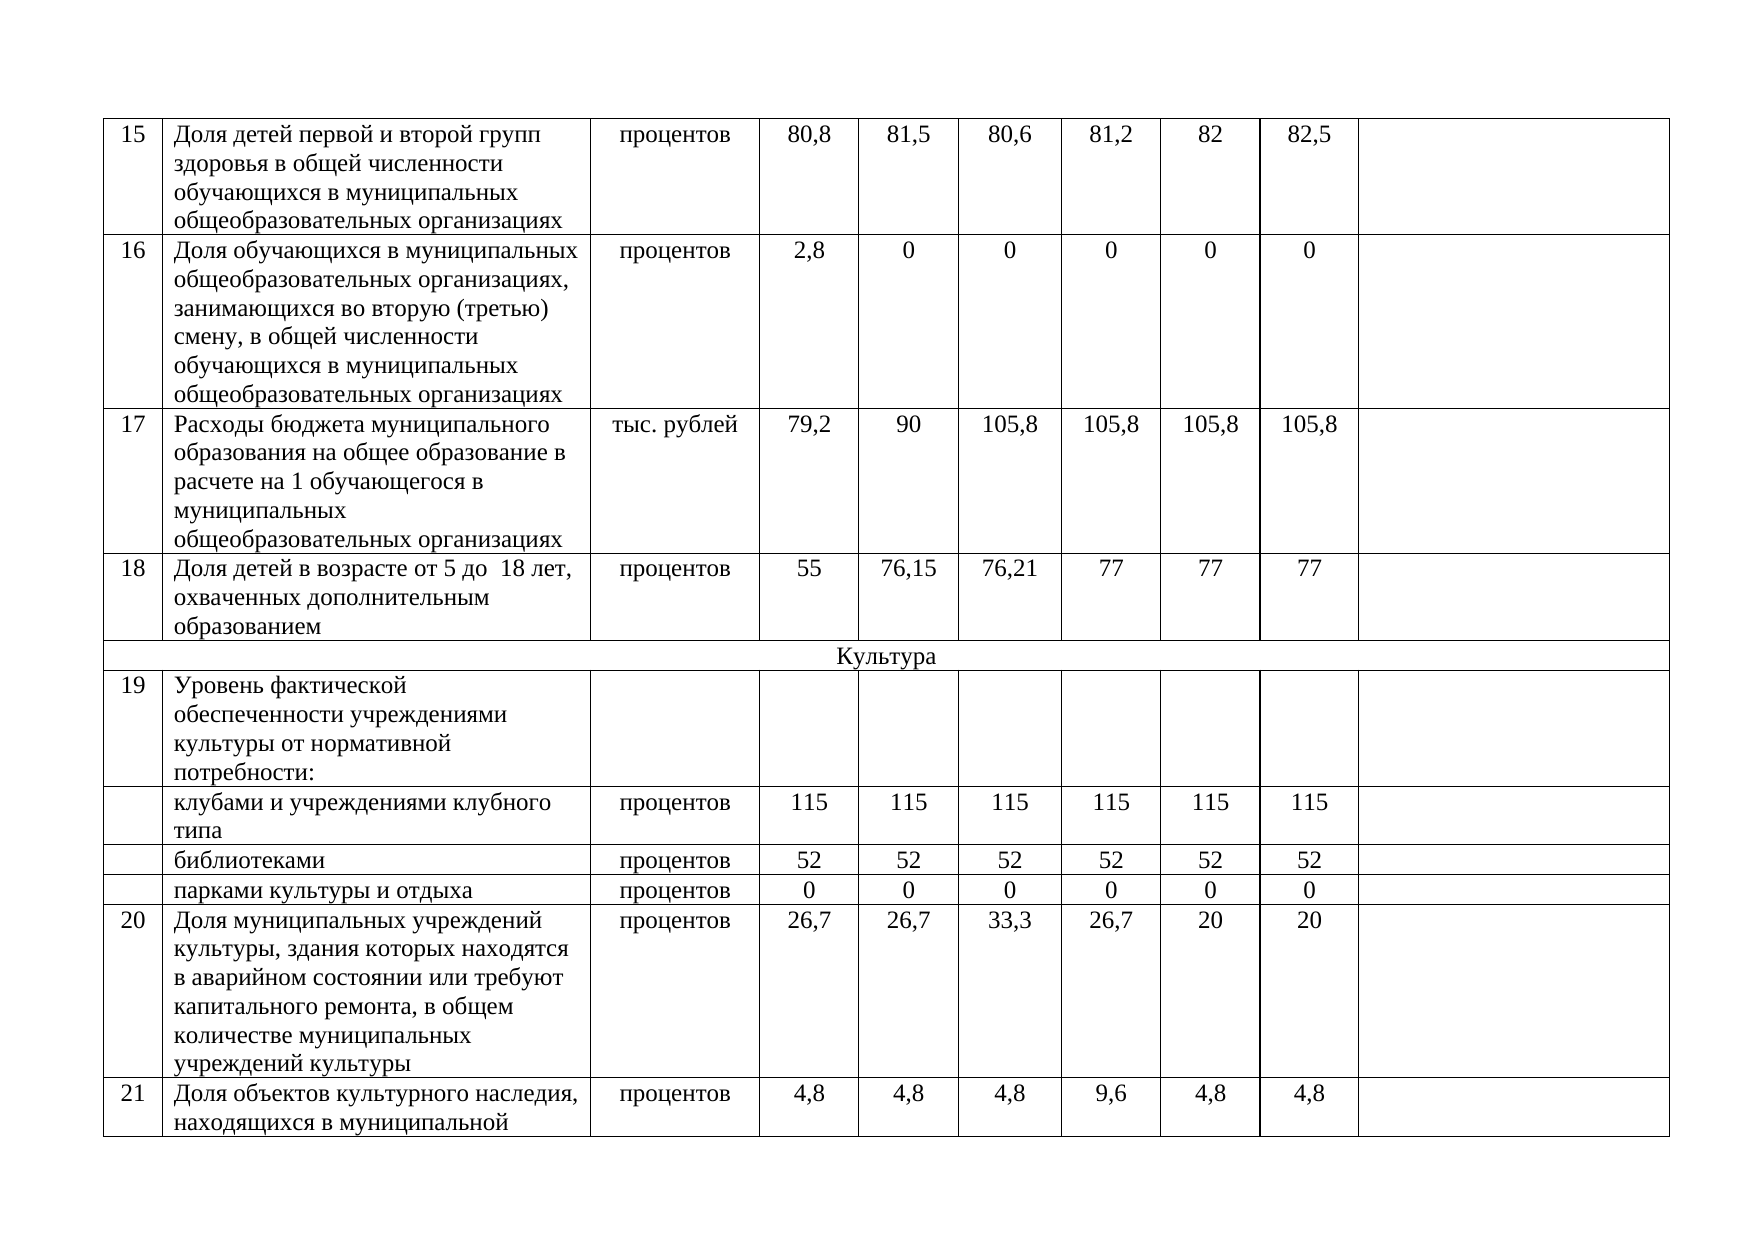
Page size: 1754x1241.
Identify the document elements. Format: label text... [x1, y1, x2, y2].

table_cell 79,2 [760, 409, 858, 552]
table_cell 82,5 [1261, 119, 1358, 234]
table_cell 15 [104, 119, 162, 234]
table_cell 2,8 [760, 235, 858, 408]
table_cell 77 [1261, 554, 1358, 640]
table_cell 0 [1261, 235, 1358, 408]
table_cell 0 [760, 875, 858, 904]
table_cell 20 [1161, 905, 1259, 1077]
table_cell процентов [591, 875, 759, 904]
table_cell [1359, 845, 1669, 874]
table_cell 80,6 [959, 119, 1061, 234]
table_cell процентов [591, 787, 759, 844]
table_cell 20 [1261, 905, 1358, 1077]
table_cell Доля детей в возрасте от 5 до 18 лет, охваченных дополнительным образованием [163, 554, 590, 640]
table_cell 4,8 [1161, 1078, 1259, 1136]
table_cell 18 [104, 554, 162, 640]
table_cell 115 [1261, 787, 1358, 844]
table_cell 21 [104, 1078, 162, 1136]
table_cell [104, 787, 162, 844]
table_cell библиотеками [163, 845, 590, 874]
table_cell [1359, 119, 1669, 234]
table_cell 0 [1161, 875, 1259, 904]
table_cell 26,7 [1062, 905, 1160, 1077]
table_cell 0 [959, 875, 1061, 904]
table_cell 0 [1261, 875, 1358, 904]
table_cell [1359, 905, 1669, 1077]
table_cell Доля обучающихся в муниципальных общеобразовательных организациях, занимающихся во вторую (третью) смену, в общей численности обучающихся в муниципальных общеобразовательных организациях [163, 235, 590, 408]
table_cell 76,15 [859, 554, 958, 640]
table_cell клубами и учреждениями клубного типа [163, 787, 590, 844]
table_cell 105,8 [1062, 409, 1160, 552]
table_cell Доля детей первой и второй групп здоровья в общей численности обучающихся в муниципальных общеобразовательных организациях [163, 119, 590, 234]
table_cell 0 [959, 235, 1061, 408]
table_cell тыс. рублей [591, 409, 759, 552]
table_cell 26,7 [859, 905, 958, 1077]
table_cell 77 [1062, 554, 1160, 640]
table_cell 52 [1261, 845, 1358, 874]
table_cell парками культуры и отдыха [163, 875, 590, 904]
table_cell 20 [104, 905, 162, 1077]
table_cell [959, 671, 1061, 786]
table_cell 115 [959, 787, 1061, 844]
table_cell 52 [859, 845, 958, 874]
table_cell 55 [760, 554, 858, 640]
table_cell 4,8 [760, 1078, 858, 1136]
table_cell 19 [104, 671, 162, 786]
table_cell Доля муниципальных учреждений культуры, здания которых находятся в аварийном состоянии или требуют капитального ремонта, в общем количестве муниципальных учреждений культуры [163, 905, 590, 1077]
table_cell 80,8 [760, 119, 858, 234]
table_cell 52 [959, 845, 1061, 874]
table_cell 33,3 [959, 905, 1061, 1077]
table_cell 26,7 [760, 905, 858, 1077]
table_cell 0 [1161, 235, 1259, 408]
table_cell [1261, 671, 1358, 786]
table_cell [1161, 671, 1259, 786]
table_cell 81,5 [859, 119, 958, 234]
table_cell 52 [1161, 845, 1259, 874]
table_cell 77 [1161, 554, 1259, 640]
table_cell 105,8 [1161, 409, 1259, 552]
table_cell [104, 875, 162, 904]
table_cell 90 [859, 409, 958, 552]
table_cell [859, 671, 958, 786]
table_cell 52 [1062, 845, 1160, 874]
table_cell 0 [859, 875, 958, 904]
table_cell 115 [859, 787, 958, 844]
table_cell процентов [591, 905, 759, 1077]
table_cell 4,8 [959, 1078, 1061, 1136]
table_cell 4,8 [859, 1078, 958, 1136]
table_cell [1359, 1078, 1669, 1136]
table_cell 105,8 [1261, 409, 1358, 552]
table_cell 115 [760, 787, 858, 844]
table_cell процентов [591, 1078, 759, 1136]
table_cell [1359, 671, 1669, 786]
table_cell Уровень фактической обеспеченности учреждениями культуры от нормативной потребности: [163, 671, 590, 786]
table_cell 17 [104, 409, 162, 552]
table_cell 76,21 [959, 554, 1061, 640]
table_cell [1359, 409, 1669, 552]
table_cell [591, 671, 759, 786]
table_cell 105,8 [959, 409, 1061, 552]
table_cell [1359, 554, 1669, 640]
table_cell 4,8 [1261, 1078, 1358, 1136]
table_cell процентов [591, 554, 759, 640]
table_cell [104, 845, 162, 874]
table_cell 0 [1062, 235, 1160, 408]
table_cell процентов [591, 845, 759, 874]
table_cell [1062, 671, 1160, 786]
table_cell Культура [104, 641, 1669, 669]
table_cell [1359, 875, 1669, 904]
table_cell Расходы бюджета муниципального образования на общее образование в расчете на 1 обучающегося в муниципальных общеобразовательных организациях [163, 409, 590, 552]
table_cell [163, 1078, 590, 1136]
table_cell 16 [104, 235, 162, 408]
table_cell 9,6 [1062, 1078, 1160, 1136]
table_cell [760, 671, 858, 786]
table_cell 52 [760, 845, 858, 874]
table_cell 115 [1062, 787, 1160, 844]
table_cell [1359, 787, 1669, 844]
table_cell процентов [591, 235, 759, 408]
table_cell процентов [591, 119, 759, 234]
table_cell [1359, 235, 1669, 408]
table_cell 81,2 [1062, 119, 1160, 234]
table_cell 82 [1161, 119, 1259, 234]
table_cell 0 [859, 235, 958, 408]
table_cell 115 [1161, 787, 1259, 844]
table_cell 0 [1062, 875, 1160, 904]
